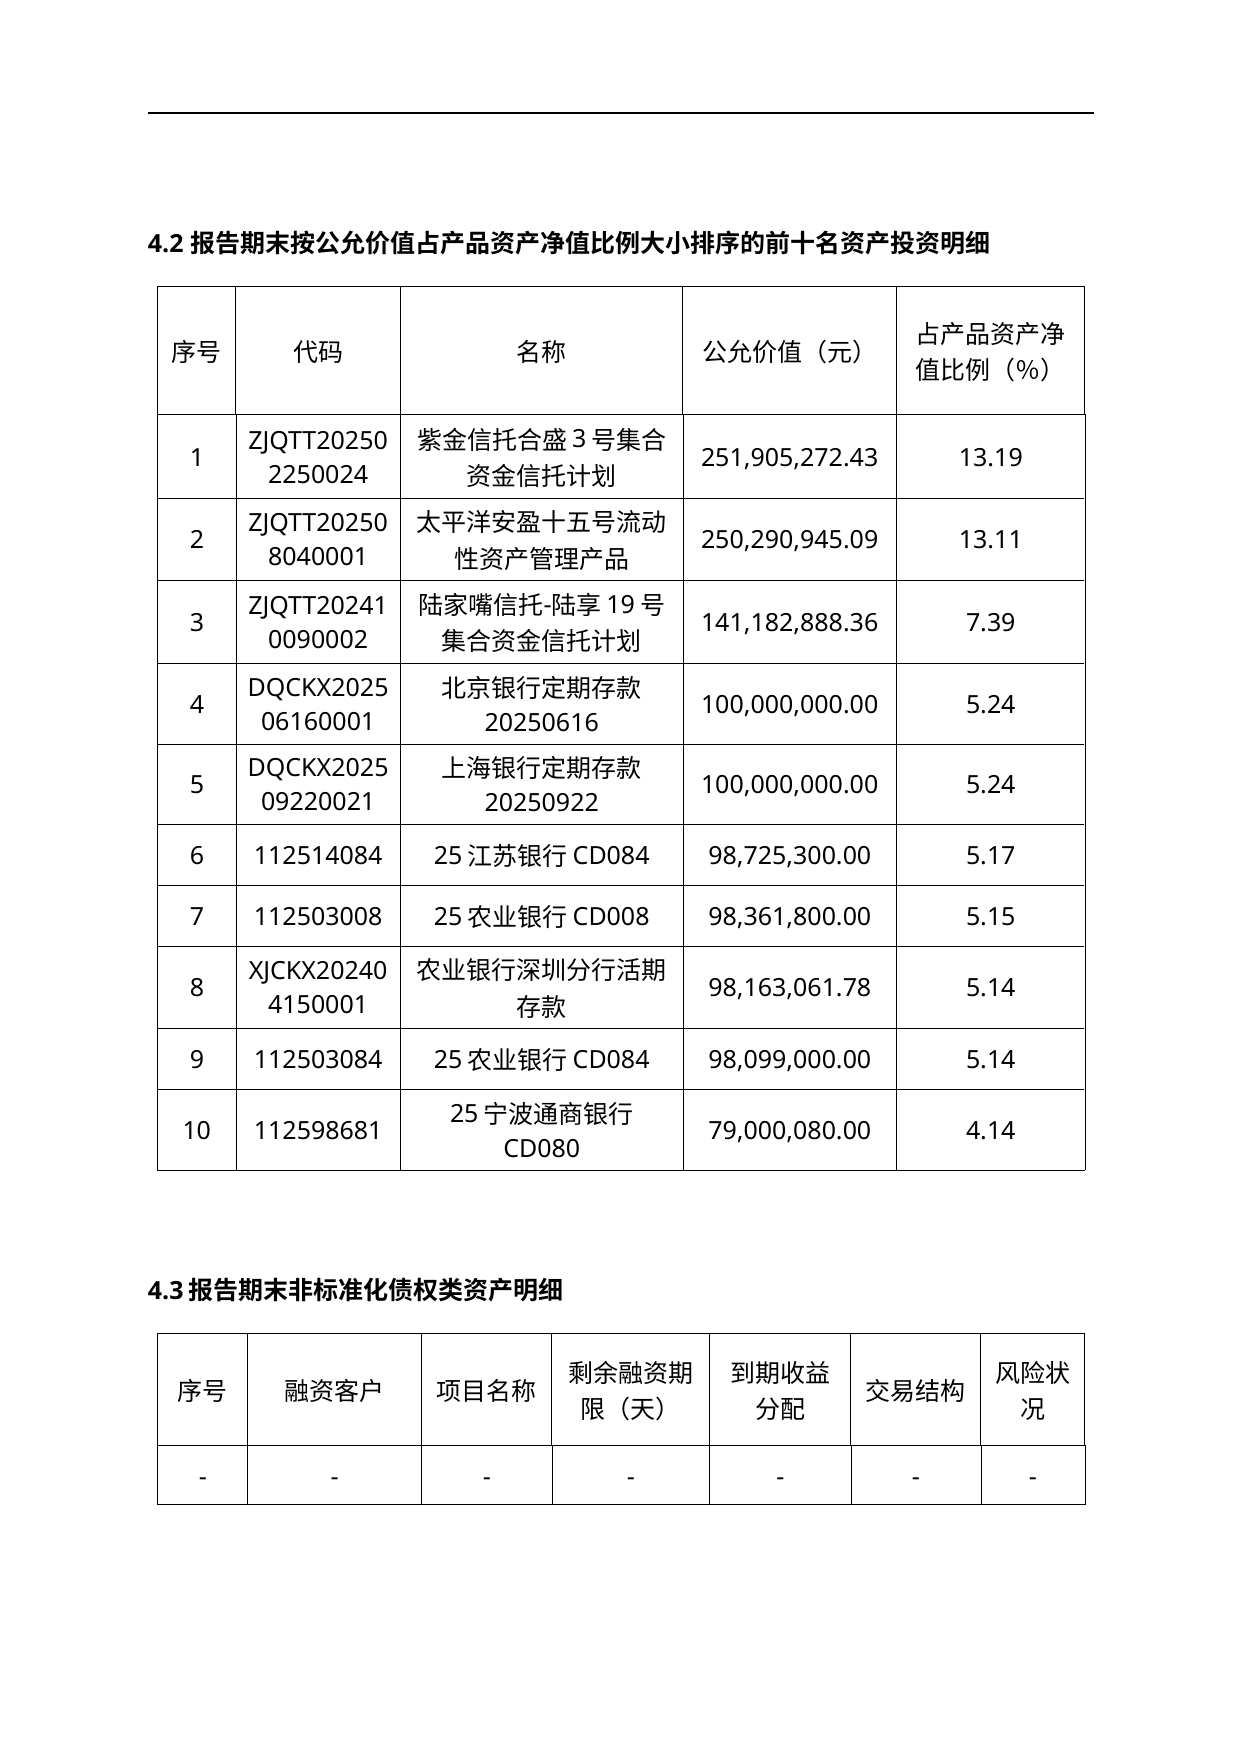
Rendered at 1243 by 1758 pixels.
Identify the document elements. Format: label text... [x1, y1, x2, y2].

table_cell 13.11 [897, 498, 1085, 580]
table_cell - [422, 1446, 552, 1504]
table_cell 2 [158, 499, 236, 580]
table_cell 6 [158, 825, 236, 885]
table_cell 98,163,061.78 [684, 947, 896, 1028]
table_cell 5.14 [897, 946, 1085, 1028]
table_cell 250,290,945.09 [684, 499, 896, 580]
table_cell 1 [158, 415, 236, 498]
table_cell 25江苏银行CD084 [401, 825, 683, 885]
table_cell DQCKX202506160001 [237, 664, 400, 743]
table_header 占产品资产净值比例（％） [897, 287, 1084, 414]
table_cell 112503008 [237, 886, 400, 946]
table_cell ZJQTT202502250024 [237, 415, 400, 498]
table_cell 98,361,800.00 [684, 886, 896, 946]
table_cell ZJQTT202410090002 [237, 581, 400, 663]
table_cell 太平洋安盈十五号流动性资产管理产品 [401, 499, 683, 580]
table_cell 4 [158, 664, 236, 743]
table_header 名称 [401, 287, 682, 414]
table_cell 7 [158, 886, 236, 946]
table_cell 5.24 [897, 663, 1085, 743]
table_cell 100,000,000.00 [684, 745, 896, 824]
table_cell - [158, 1446, 247, 1504]
table_cell 112514084 [237, 825, 400, 885]
table_cell 112598681 [237, 1090, 400, 1169]
table_cell 5.15 [897, 885, 1085, 946]
table_cell 112503084 [237, 1029, 400, 1089]
table_cell ZJQTT202508040001 [237, 499, 400, 580]
table_cell 北京银行定期存款20250616 [401, 664, 683, 743]
table_cell 5.24 [897, 744, 1085, 824]
table_cell XJCKX202404150001 [237, 947, 400, 1028]
table_header 交易结构 [851, 1334, 980, 1445]
table_header 序号 [158, 287, 235, 414]
table_cell 农业银行深圳分行活期存款 [401, 947, 683, 1028]
table_cell 25农业银行CD084 [401, 1029, 683, 1089]
table_header 到期收益分配 [710, 1334, 850, 1445]
table_cell 10 [158, 1090, 236, 1169]
table_cell 100,000,000.00 [684, 664, 896, 743]
table_header 序号 [158, 1334, 247, 1445]
table_cell 9 [158, 1029, 236, 1089]
table_cell - [248, 1446, 421, 1504]
table_cell - [982, 1446, 1085, 1504]
table_cell 8 [158, 947, 236, 1028]
table_cell 上海银行定期存款20250922 [401, 745, 683, 824]
table_header 融资客户 [248, 1334, 421, 1445]
table_cell 98,099,000.00 [684, 1029, 896, 1089]
table_cell - [553, 1446, 709, 1504]
table_cell 5 [158, 745, 236, 824]
table_cell DQCKX202509220021 [237, 745, 400, 824]
table_cell 陆家嘴信托-陆享19号集合资金信托计划 [401, 581, 683, 663]
text 4.3报告期末非标准化债权类资产明细 [148, 1271, 1094, 1307]
table_cell - [710, 1446, 851, 1504]
table_cell 5.14 [897, 1028, 1085, 1089]
table_cell 25农业银行CD008 [401, 886, 683, 946]
table_header 项目名称 [422, 1334, 551, 1445]
table_cell 79,000,080.00 [684, 1090, 896, 1169]
table_cell 紫金信托合盛3号集合资金信托计划 [401, 415, 683, 498]
table_cell 251,905,272.43 [684, 415, 896, 498]
table_cell 141,182,888.36 [684, 581, 896, 663]
table_cell 3 [158, 581, 236, 663]
table_header 代码 [236, 287, 400, 414]
table_cell - [852, 1446, 981, 1504]
table_cell 7.39 [897, 580, 1085, 663]
table_cell 25宁波通商银行CD080 [401, 1090, 683, 1169]
table_cell 98,725,300.00 [684, 825, 896, 885]
table_header 公允价值（元） [683, 287, 896, 414]
table_cell 13.19 [897, 415, 1085, 498]
text 4.2 报告期末按公允价值占产品资产净值比例大小排序的前十名资产投资明细 [148, 224, 1094, 260]
table_cell 5.17 [897, 824, 1085, 885]
table_cell 4.14 [897, 1089, 1085, 1169]
table_header 风险状况 [981, 1334, 1084, 1445]
table_header 剩余融资期限（天） [552, 1334, 709, 1445]
